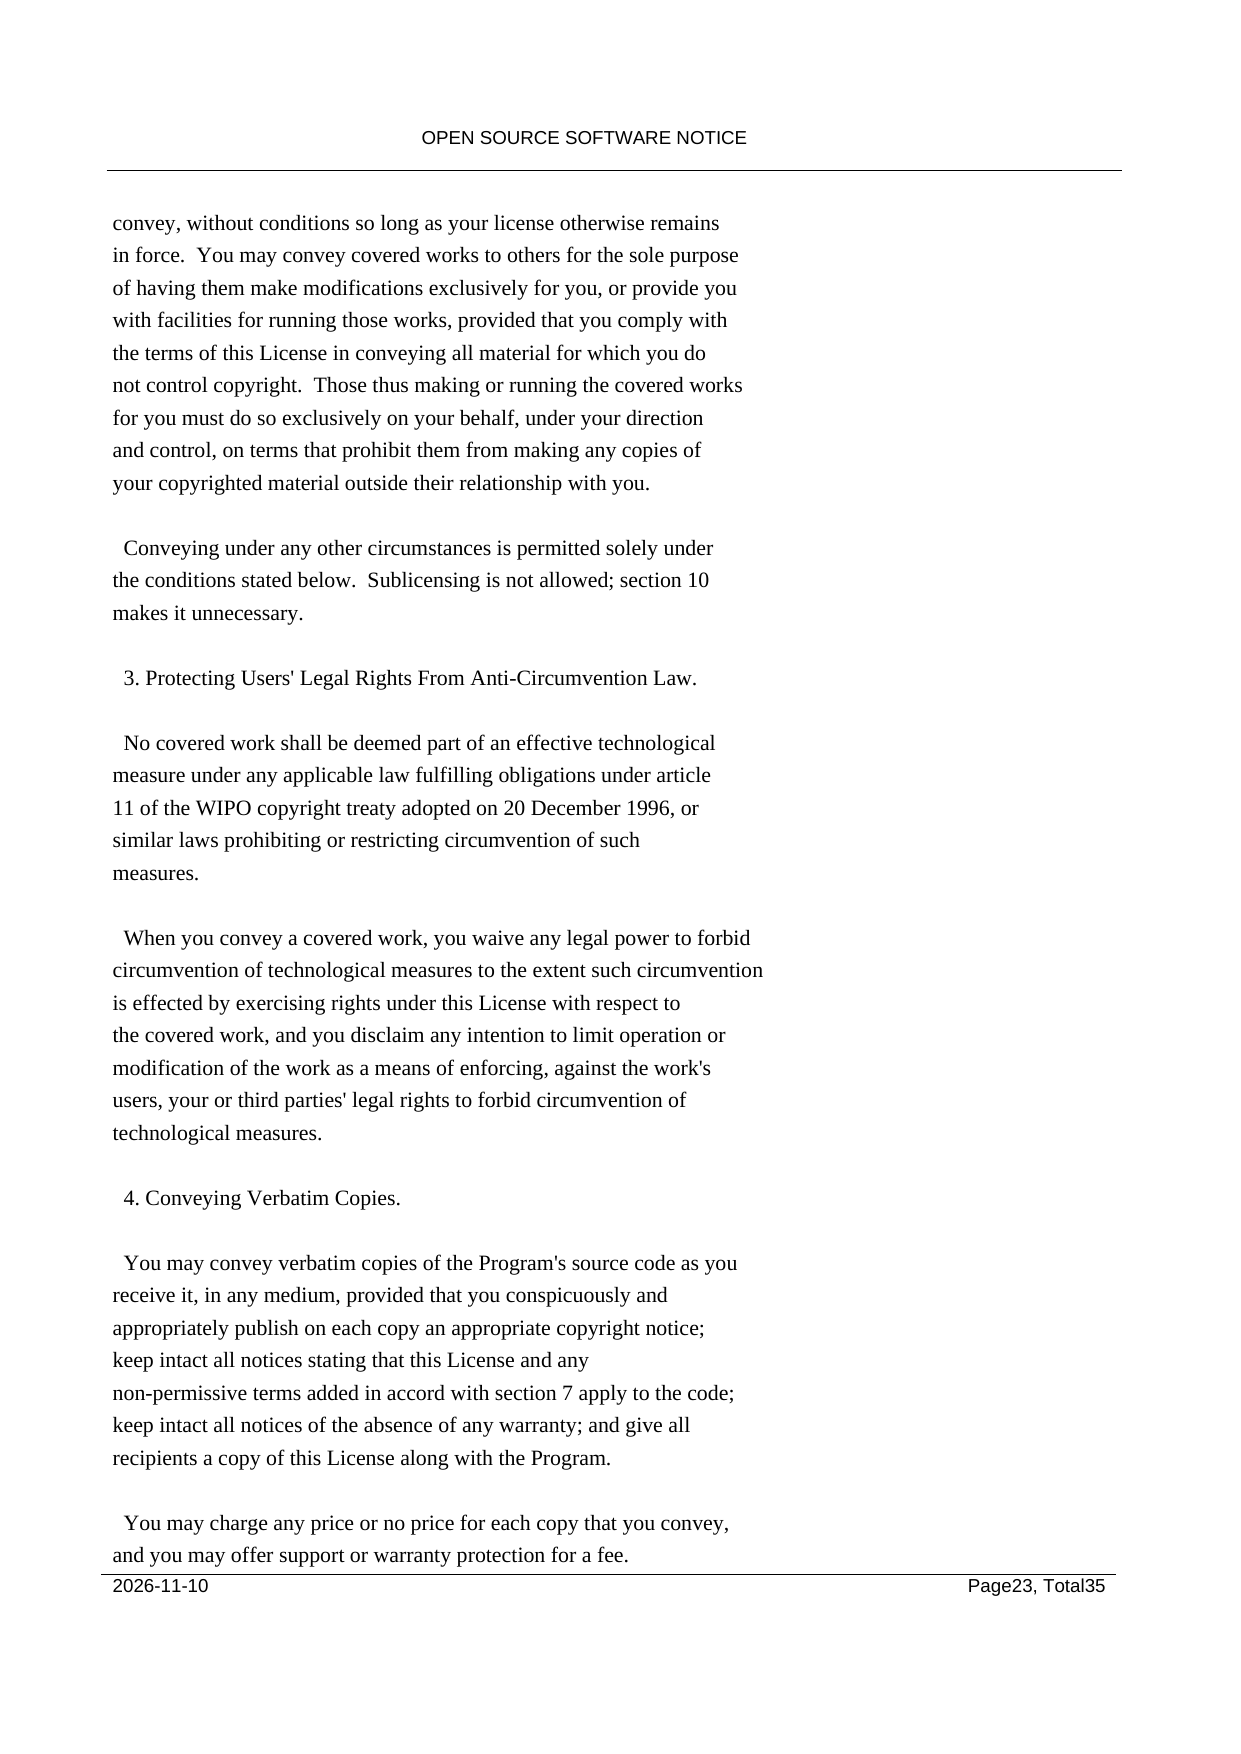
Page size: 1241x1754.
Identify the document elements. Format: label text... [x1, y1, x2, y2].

text the conditions stated below. Sublicensing is not allowed; section 10 [112, 564, 1128, 596]
text 4. Conveying Verbatim Copies. [112, 1181, 1128, 1214]
text users, your or third parties' legal rights to forbid circumvention of [112, 1084, 1128, 1116]
text measures. [112, 856, 1128, 889]
text and control, on terms that prohibit them from making any copies of [112, 434, 1128, 466]
text receive it, in any medium, provided that you conspicuously and [112, 1279, 1128, 1311]
text for you must do so exclusively on your behalf, under your direction [112, 401, 1128, 434]
text not control copyright. Those thus making or running the covered works [112, 369, 1128, 401]
text with facilities for running those works, provided that you comply with [112, 304, 1128, 336]
text Conveying under any other circumstances is permitted solely under [112, 531, 1128, 564]
text in force. You may convey covered works to others for the sole purpose [112, 239, 1128, 271]
text similar laws prohibiting or restricting circumvention of such [112, 824, 1128, 856]
text measure under any applicable law fulfilling obligations under article [112, 759, 1128, 791]
text modification of the work as a means of enforcing, against the work's [112, 1051, 1128, 1084]
text keep intact all notices of the absence of any warranty; and give all [112, 1409, 1128, 1441]
text makes it unnecessary. [112, 596, 1128, 629]
text No covered work shall be deemed part of an effective technological [112, 726, 1128, 759]
text When you convey a covered work, you waive any legal power to forbid [112, 921, 1128, 954]
text is effected by exercising rights under this License with respect to [112, 986, 1128, 1019]
text 11 of the WIPO copyright treaty adopted on 20 December 1996, or [112, 791, 1128, 824]
text the covered work, and you disclaim any intention to limit operation or [112, 1019, 1128, 1051]
text circumvention of technological measures to the extent such circumvention [112, 954, 1128, 986]
text convey, without conditions so long as your license otherwise remains [112, 206, 1128, 239]
text appropriately publish on each copy an appropriate copyright notice; [112, 1311, 1128, 1344]
text non-permissive terms added in accord with section 7 apply to the code; [112, 1376, 1128, 1409]
text the terms of this License in conveying all material for which you do [112, 336, 1128, 369]
text of having them make modifications exclusively for you, or provide you [112, 271, 1128, 304]
text technological measures. [112, 1116, 1128, 1149]
text You may convey verbatim copies of the Program's source code as you [112, 1246, 1128, 1279]
text your copyrighted material outside their relationship with you. [112, 466, 1128, 499]
text keep intact all notices stating that this License and any [112, 1344, 1128, 1376]
text and you may offer support or warranty protection for a fee. [112, 1539, 1128, 1571]
text 3. Protecting Users' Legal Rights From Anti-Circumvention Law. [112, 661, 1128, 694]
text You may charge any price or no price for each copy that you convey, [112, 1506, 1128, 1539]
text recipients a copy of this License along with the Program. [112, 1441, 1128, 1474]
